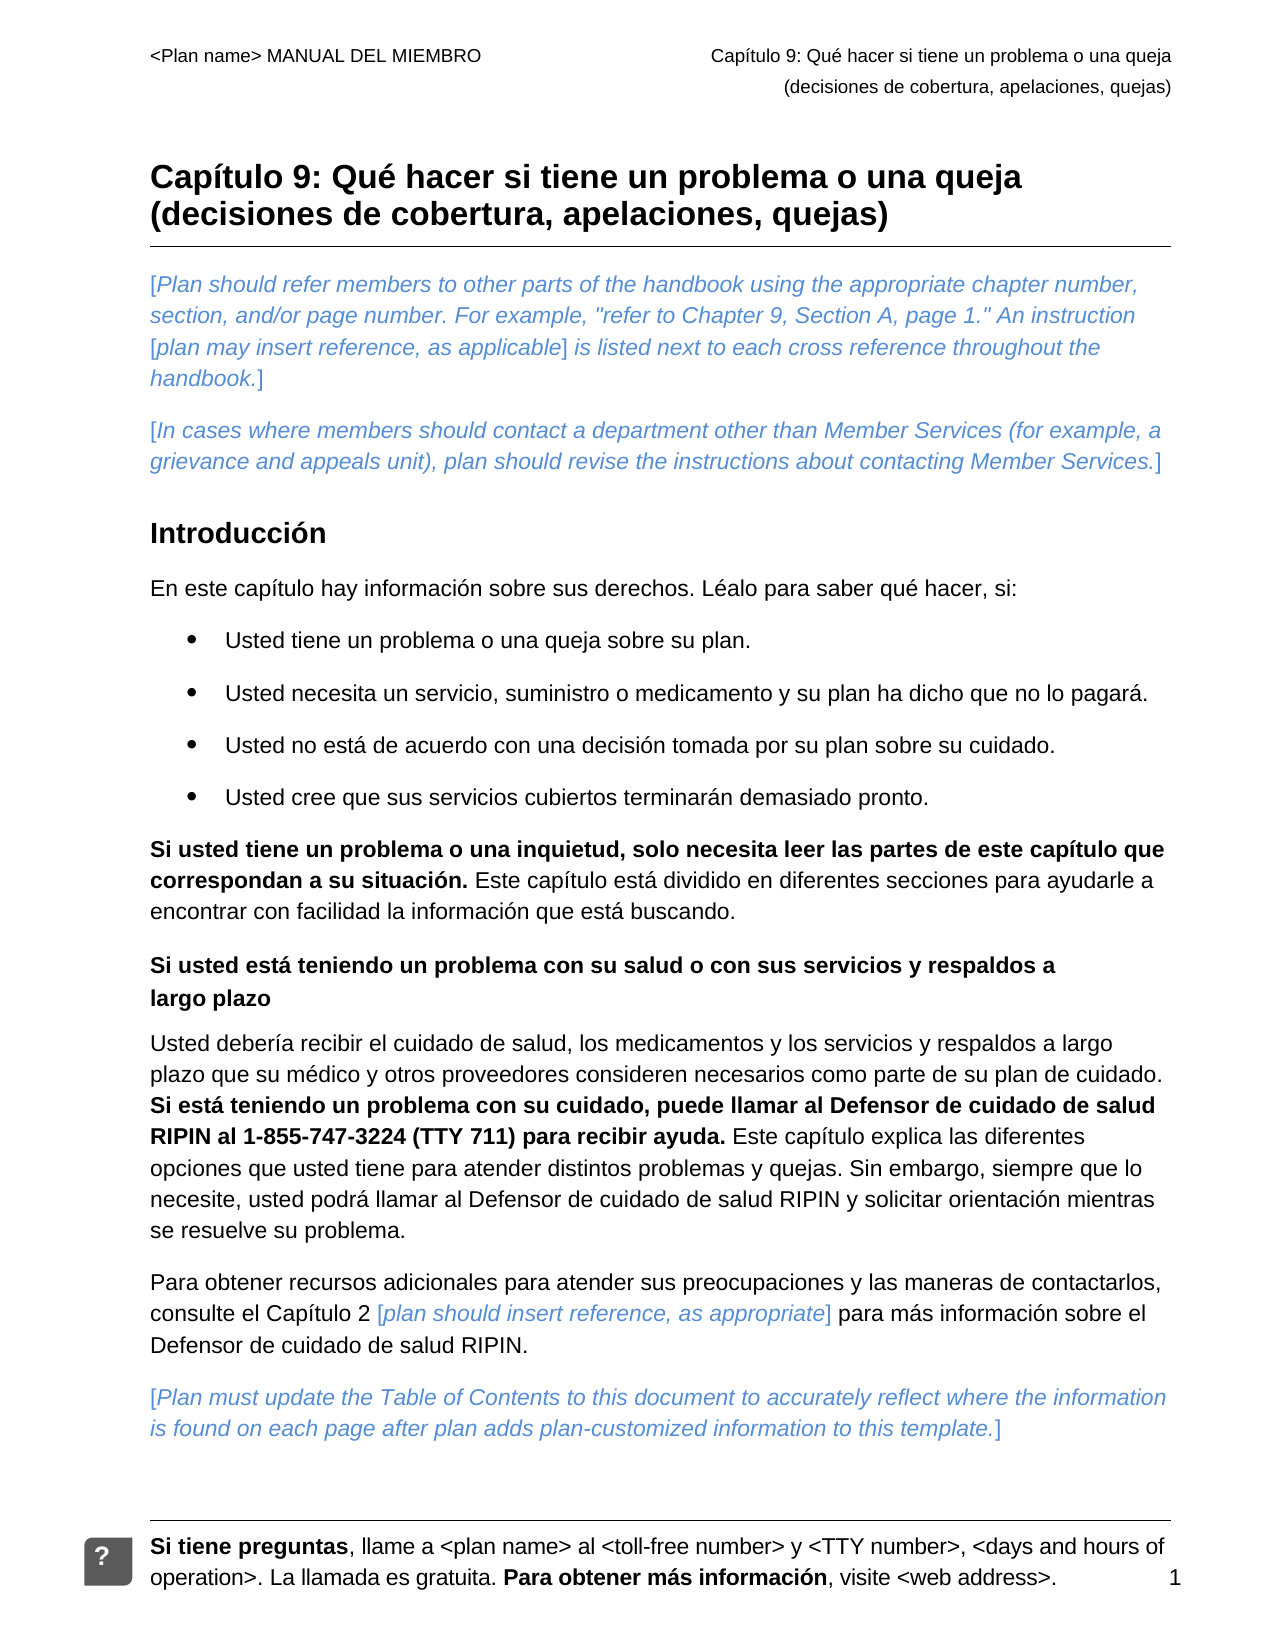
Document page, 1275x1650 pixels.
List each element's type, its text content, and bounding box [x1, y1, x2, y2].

subtitle Si usted está teniendo un problema con su salud o con sus servicios y respaldos a largo plazo [150, 947, 1096, 1013]
text [In cases where members should contact a department other than Member Services (for example, a grievance and appeals unit), plan should revise the instructions about contacting Member Services.] [150, 413, 1171, 476]
text Introducción [150, 513, 1171, 551]
text Usted debería recibir el cuidado de salud, los medicamentos y los servicios y respaldos a largo plazo que su médico y otros proveedores consideren necesarios como parte de su plan de cuidado. Si está teniendo un problema con su cuidado, puede llamar al Defensor de cuidado de salud RIPIN al 1-855-747-3224 (TTY 711) para recibir ayuda. Este capítulo explica las diferentes opciones que usted tiene para atender distintos problemas y quejas. Sin embargo, siempre que lo necesite, usted podrá llamar al Defensor de cuidado de salud RIPIN y solicitar orientación mientras se resuelve su problema. [150, 1026, 1171, 1245]
text [Plan should refer members to other parts of the handbook using the appropriate chapter number, section, and/or page number. For example, "refer to Chapter 9, Section A, page 1." An instruction [plan may insert reference, as applicable] is listed next to each cross reference throughout the handbook.] [150, 268, 1171, 393]
text Para obtener recursos adicionales para atender sus preocupaciones y las maneras de contactarlos, consulte el Capítulo 2 [plan should insert reference, as appropriate] para más información sobre el Defensor de cuidado de salud RIPIN. [150, 1266, 1171, 1359]
list Usted necesita un servicio, suministro o medicamento y su plan ha dicho que no lo pagará. [187, 676, 1171, 707]
text En este capítulo hay información sobre sus derechos. Léalo para saber qué hacer, si: [150, 572, 1171, 603]
title Capítulo 9: Qué hacer si tiene un problema o una queja (decisiones de cobertura, apelaciones, quejas) [150, 158, 1171, 246]
list Usted cree que sus servicios cubiertos terminarán demasiado pronto. [187, 780, 1171, 811]
text [Plan must update the Table of Contents to this document to accurately reflect where the information is found on each page after plan adds plan-customized information to this template.] [150, 1380, 1171, 1443]
list Usted tiene un problema o una queja sobre su plan. [187, 624, 1171, 655]
list Usted no está de acuerdo con una decisión tomada por su plan sobre su cuidado. [187, 728, 1171, 759]
text Si usted tiene un problema o una inquietud, solo necesita leer las partes de este capítulo que correspondan a su situación. Este capítulo está dividido en diferentes secciones para ayudarle a encontrar con facilidad la información que está buscando. [150, 832, 1171, 926]
